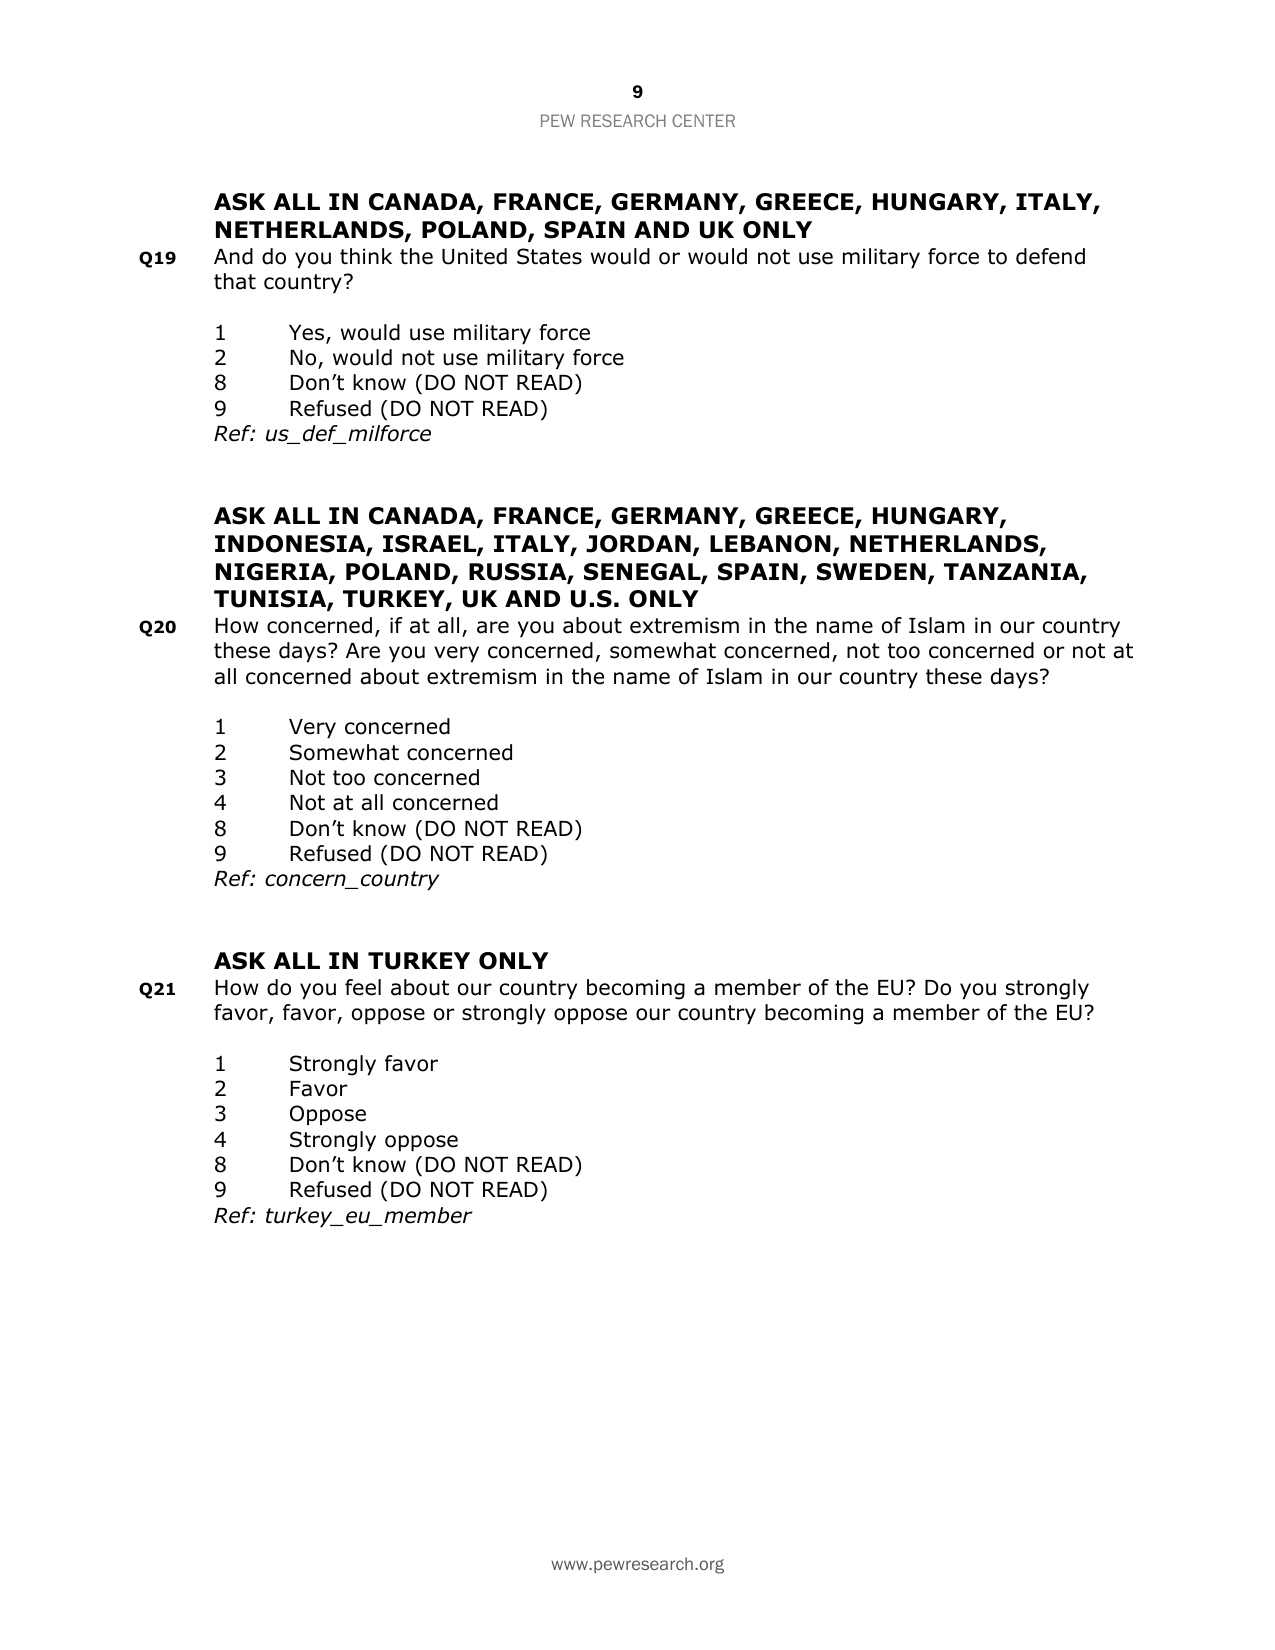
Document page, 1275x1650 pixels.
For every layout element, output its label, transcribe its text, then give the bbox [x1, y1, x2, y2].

text 4 Strongly oppose [214, 1126, 1136, 1152]
text 8 Don’t know (DO NOT READ) [214, 1152, 1136, 1177]
text Ref: concern_country [214, 866, 1136, 891]
text 8 Don’t know (DO NOT READ) [139, 370, 1136, 395]
text 3 Not too concerned [214, 764, 1136, 790]
text Q19 And do you think the United States would or would not use military force to defend that country? [139, 243, 1136, 294]
text 2 Somewhat concerned [214, 739, 1136, 764]
text 8 Don’t know (DO NOT READ) [214, 815, 1136, 840]
text 9 Refused (DO NOT READ) [214, 840, 1136, 866]
text 1 Strongly favor [214, 1050, 1136, 1076]
text Ref: us_def_milforce [214, 420, 1136, 446]
text 1 Very concerned [214, 714, 1136, 739]
text Ref: turkey_eu_member [214, 1202, 1136, 1227]
text 2 No, would not use military force [139, 344, 1136, 370]
text 1 Yes, would use military force [139, 319, 1136, 344]
text 4 Not at all concerned [214, 790, 1136, 815]
text ASK ALL IN CANADA, FRANCE, GERMANY, GREECE, Hungary, indonesia, israel, italy, jordan, lebanon, netherlands, nigeria, poland, RUSSIA, SENEGAL, spain, sweden, tanzania, tunisia, turkey, UK AND U.S. only [214, 501, 1136, 612]
text ASK ALL IN TURKEY ONLY [214, 947, 1136, 974]
text Q21 How do you feel about our country becoming a member of the EU? Do you strongly favor, favor, oppose or strongly oppose our country becoming a member of the EU? [139, 974, 1136, 1025]
text ASK ALL IN CANADA, FRANCE, GERMANY, GREECE, HUNGARY, ITALY, NETHERLANDS, POLAND, SPAIN AND UK ONLY [214, 187, 1136, 243]
text 3 Oppose [214, 1101, 1136, 1126]
text 9 Refused (DO NOT READ) [214, 1177, 1136, 1202]
text Q20 How concerned, if at all, are you about extremism in the name of Islam in our country these days? Are you very concerned, somewhat concerned, not too concerned or not at all concerned about extremism in the name of Islam in our country these days? [139, 612, 1136, 688]
text 9 Refused (DO NOT READ) [139, 395, 1136, 420]
text 2 Favor [214, 1076, 1136, 1101]
